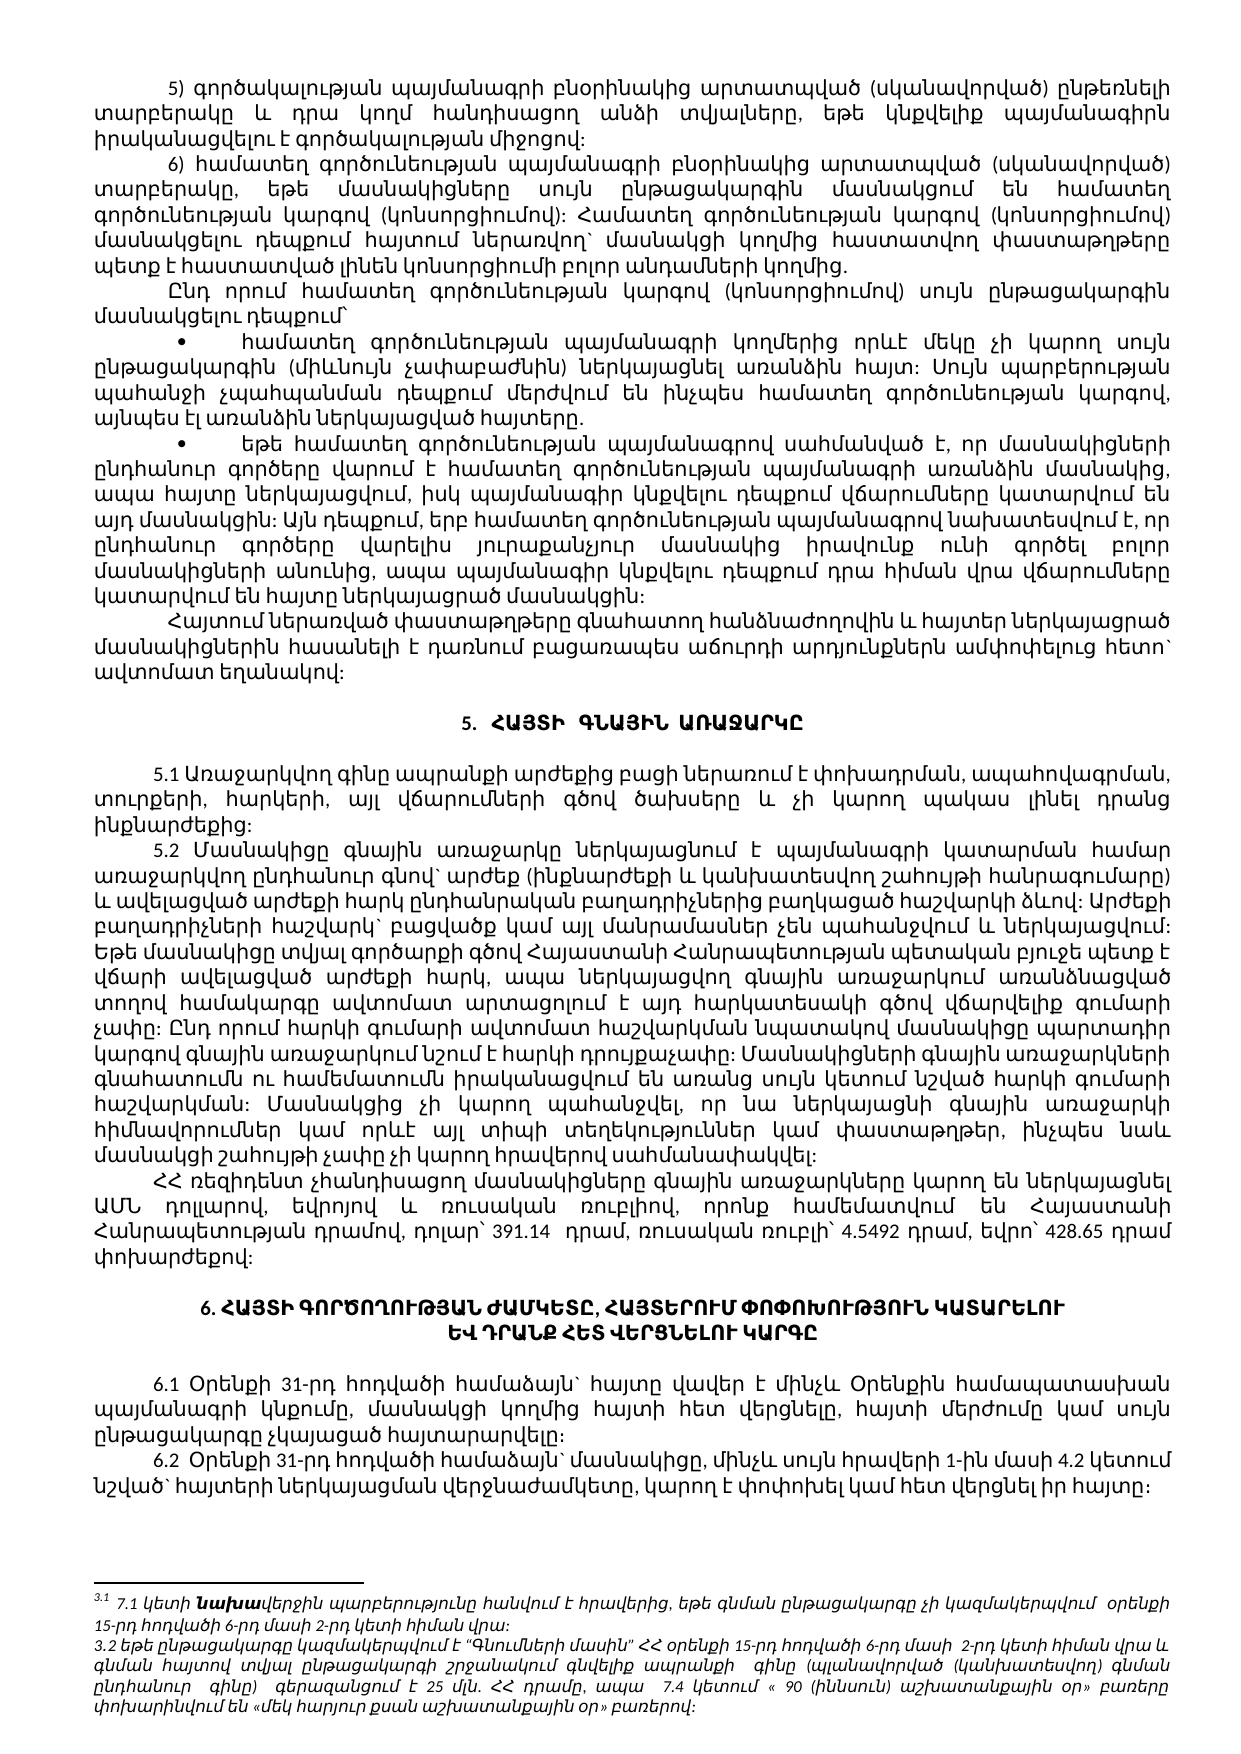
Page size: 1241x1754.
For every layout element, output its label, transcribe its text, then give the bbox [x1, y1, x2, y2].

text 5. ՀԱՅՏԻ ԳՆԱՅԻՆ ԱՌԱՋԱՐԿԸ [94, 710, 1171, 736]
list եթե համատեղ գործունեության պայմանագրով սահմանված է, որ մասնակիցների ընդհանուր գործերը վարում է համատեղ գործունեության պայմանագրի առանձին մասնակից, ապա հայտը ներկայացվում, իսկ պայմանագիր կնքվելու դեպքում վճարումները կատարվում են այդ մասնակցին: Այն դեպքում, երբ համատեղ գործունեության պայմանագրով նախատեսվում է, որ ընդհանուր գործերը վարելիս յուրաքանչյուր մասնակից իրավունք ունի գործել բոլոր մասնակիցների անունից, ապա պայմանագիր կնքվելու դեպքում դրա հիման վրա վճարումները կատարվում են հայտը ներկայացրած մասնակցին: [94, 431, 1171, 609]
text 6) համատեղ գործունեության պայմանագրի բնօրինակից արտատպված (սկանավորված) տարբերակը, եթե մասնակիցները սույն ընթացակարգին մասնակցում են համատեղ գործունեության կարգով (կոնսորցիումով): Համատեղ գործունեության կարգով (կոնսորցիումով) մասնակցելու դեպքում հայտում ներառվող` մասնակցի կողմից հաստատվող փաստաթղթերը պետք է հաստատված լինեն կոնսորցիումի բոլոր անդամների կողմից. [94, 151, 1171, 278]
text 5) գործակալության պայմանագրի բնօրինակից արտատպված (սկանավորված) ընթեռնելի տարբերակը և դրա կողմ հանդիսացող անձի տվյալները, եթե կնքվելիք պայմանագիրն իրականացվելու է գործակալության միջոցով: [94, 75, 1171, 151]
text 5.1 Առաջարկվող գինը ապրանքի արժեքից բացի ներառում է փոխադրման, ապահովագրման, տուրքերի, հարկերի, այլ վճարումների գծով ծախսերը և չի կարող պակաս լինել դրանց ինքնարժեքից: [94, 761, 1171, 837]
text 5.2 Մասնակիցը գնային առաջարկը ներկայացնում է պայմանագրի կատարման համար առաջարկվող ընդհանուր գնով` արժեք (ինքնարժեքի և կանխատեսվող շահույթի հանրագումարը) և ավելացված արժեքի հարկ ընդհանրական բաղադրիչներից բաղկացած հաշվարկի ձևով: Արժեքի բաղադրիչների հաշվարկ` բացվածք կամ այլ մանրամասներ չեն պահանջվում և ներկայացվում: Եթե մասնակիցը տվյալ գործարքի գծով Հայաստանի Հանրապետության պետական բյուջե պետք է վճարի ավելացված արժեքի հարկ, ապա ներկայացվող գնային առաջարկում առանձնացված տողով համակարգը ավտոմատ արտացոլում է այդ հարկատեսակի գծով վճարվելիք գումարի չափը: Ընդ որում հարկի գումարի ավտոմատ հաշվարկման նպատակով մասնակիցը պարտադիր կարգով գնային առաջարկում նշում է հարկի դրույքաչափը: Մասնակիցների գնային առաջարկների գնահատումն ու համեմատումն իրականացվում են առանց սույն կետում նշված հարկի գումարի հաշվարկման: Մասնակցից չի կարող պահանջվել, որ նա ներկայացնի գնային առաջարկի հիմնավորումներ կամ որևէ այլ տիպի տեղեկություններ կամ փաստաթղթեր, ինչպես նաև մասնակցի շահույթի չափը չի կարող հրավերով սահմանափակվել: [94, 837, 1171, 1168]
text 6.1 Օրենքի 31-րդ հոդվածի համաձայն` հայտը վավեր է մինչև Օրենքին համապատասխան պայմանագրի կնքումը, մասնակցի կողմից հայտի հետ վերցնելը, հայտի մերժումը կամ սույն ընթացակարգը չկայացած հայտարարվելը։ [94, 1371, 1171, 1447]
text Ընդ որում համատեղ գործունեության կարգով (կոնսորցիումով) սույն ընթացակարգին մասնակցելու դեպքում՝ [94, 278, 1171, 329]
text Հայտում ներառված փաստաթղթերը գնահատող հանձնաժողովին և հայտեր ներկայացրած մասնակիցներին հասանելի է դառնում բացառապես աճուրդի արդյունքներն ամփոփելուց հետո` ավտոմատ եղանակով: [94, 609, 1171, 685]
text ՀՀ ռեզիդենտ չհանդիսացող մասնակիցները գնային առաջարկները կարող են ներկայացնել ԱՄՆ դոլլարով, եվրոյով և ռուսական ռուբլիով, որոնք համեմատվում են Հայաստանի Հանրապետության դրամով, դոլար՝ 391.14 դրամ, ռուսական ռուբլի՝ 4.5492 դրամ, եվրո՝ 428.65 դրամ փոխարժեքով: [94, 1168, 1171, 1269]
text ԵՎ ԴՐԱՆՔ ՀԵՏ ՎԵՐՑՆԵԼՈՒ ԿԱՐԳԸ [94, 1320, 1171, 1346]
text 6.2 Օրենքի 31-րդ հոդվածի համաձայն` մասնակիցը, մինչև սույն հրավերի 1-ին մասի 4.2 կետում նշված` հայտերի ներկայացման վերջնաժամկետը, կարող է փոփոխել կամ հետ վերցնել իր հայտը։ [94, 1447, 1171, 1498]
list համատեղ գործունեության պայմանագրի կողմերից որևէ մեկը չի կարող սույն ընթացակարգին (միևնույն չափաբաժնին) ներկայացնել առանձին հայտ: Սույն պարբերության պահանջի չպահպանման դեպքում մերժվում են ինչպես համատեղ գործունեության կարգով, այնպես էլ առանձին ներկայացված հայտերը. [94, 329, 1171, 431]
text 6. ՀԱՅՏԻ ԳՈՐԾՈՂՈՒԹՅԱՆ ԺԱՄԿԵՏԸ, ՀԱՅՏԵՐՈՒՄ ՓՈՓՈԽՈՒԹՅՈՒՆ ԿԱՏԱՐԵԼՈՒ [94, 1295, 1171, 1320]
